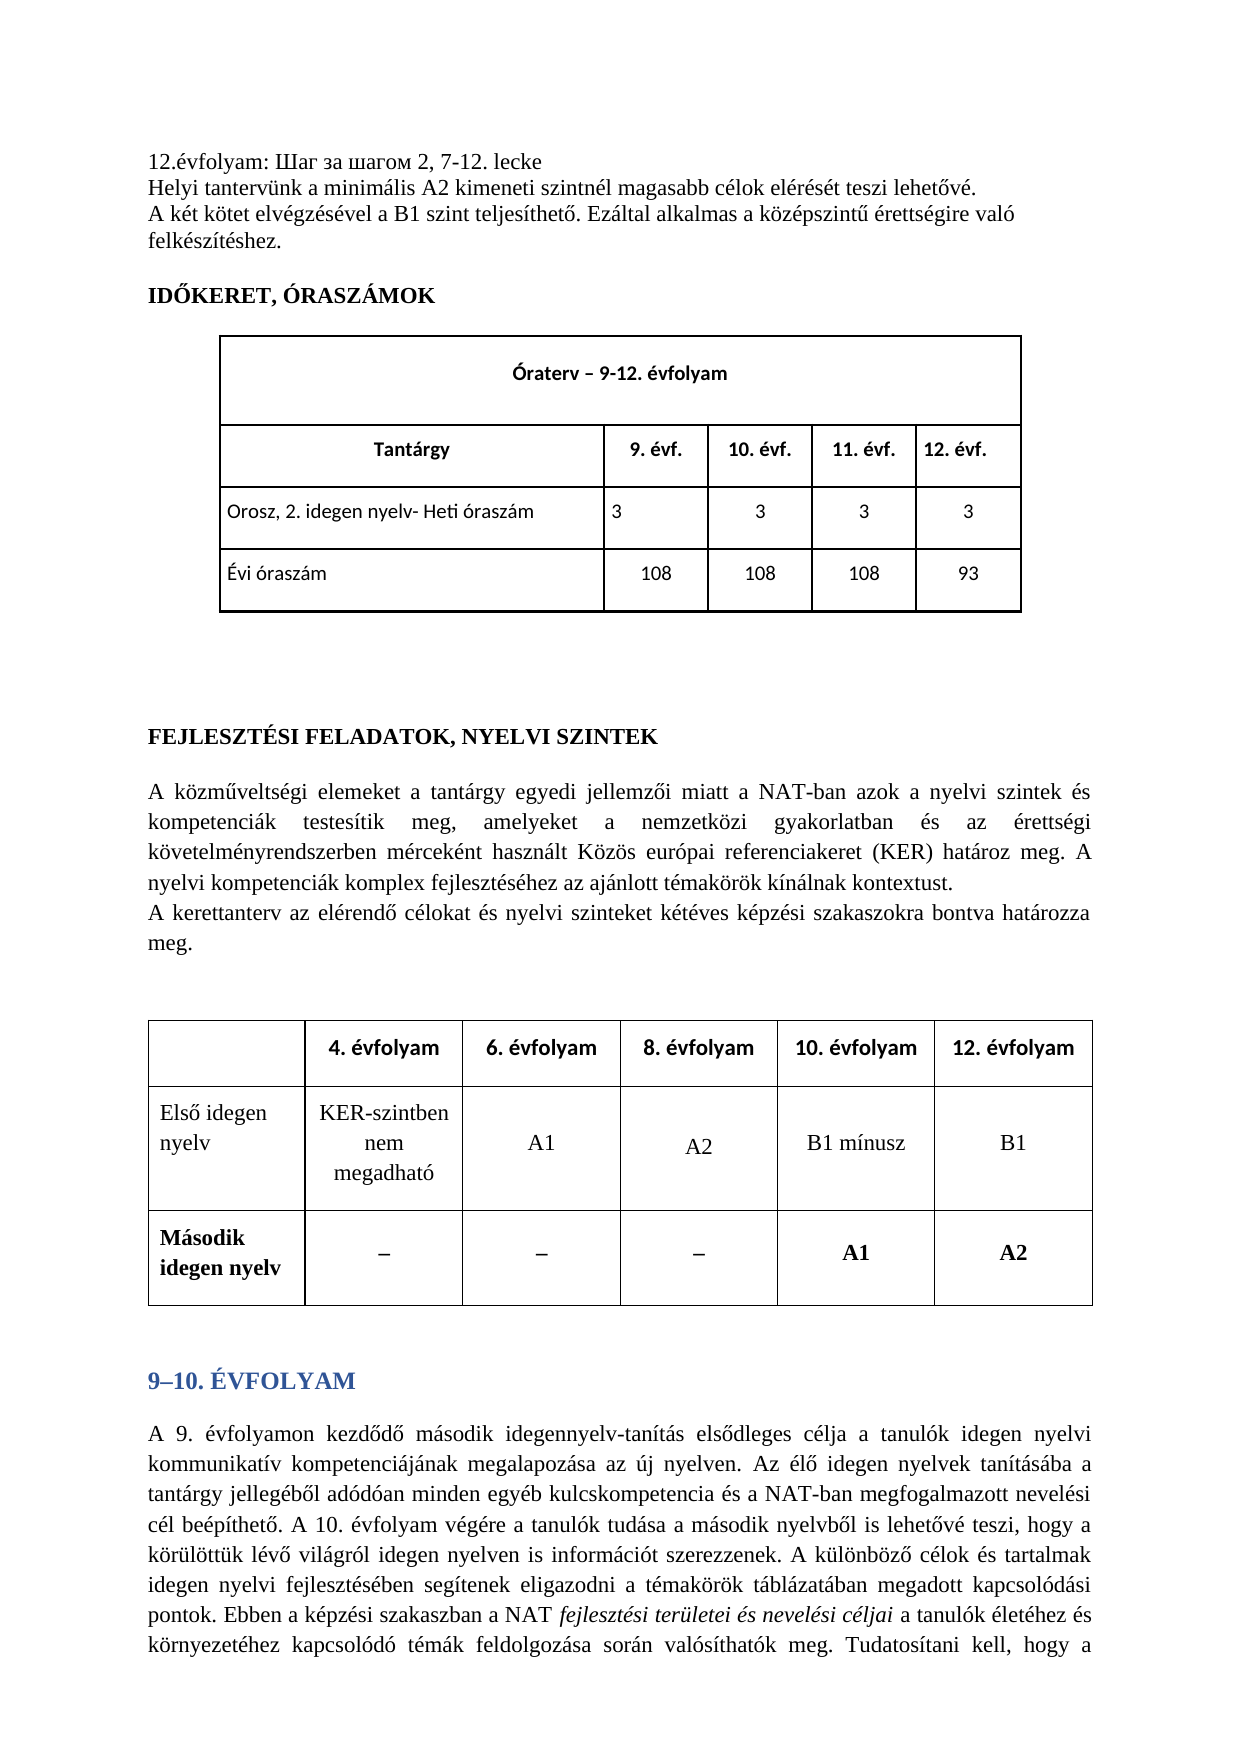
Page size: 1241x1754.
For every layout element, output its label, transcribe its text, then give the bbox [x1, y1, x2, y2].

table_header 4. évfolyam [306, 1021, 462, 1086]
table_cell 3 [813, 488, 915, 548]
text A közműveltségi elemeket a tantárgy egyedi jellemzői miatt a NAT-ban azok a nyelvi szintek és kompetenciák testesítik meg, amelyeket a nemzetközi gyakorlatban és az érettségi követelményrendszerben mérceként használt Közös európai referenciakeret (KER) határoz meg. A nyelvi kompetenciák komplex fejlesztéséhez az ajánlott témakörök kínálnak kontextust. [148, 778, 1092, 895]
table_cell B1 mínusz [778, 1087, 934, 1210]
table_cell A2 [621, 1087, 777, 1210]
table_cell – [621, 1211, 777, 1305]
table_cell Második idegen nyelv [149, 1211, 304, 1305]
table_header 8. évfolyam [621, 1021, 777, 1086]
text A kerettanterv az elérendő célokat és nyelvi szinteket kétéves képzési szakaszokra bontva határozza meg. [148, 899, 1092, 955]
table_cell Orosz, 2. idegen nyelv- Heti óraszám [221, 488, 603, 548]
table_header [149, 1021, 304, 1086]
table_cell B1 [935, 1087, 1092, 1210]
table_cell 11. évf. [813, 426, 915, 486]
text 12.évfolyam: Шаг за шагом 2, 7-12. lecke [148, 148, 1092, 174]
table_cell A1 [778, 1211, 934, 1305]
table_header 12. évfolyam [935, 1021, 1092, 1086]
table_cell 108 [813, 550, 915, 610]
table_cell 108 [605, 550, 707, 610]
text A két kötet elvégzésével a B1 szint teljesíthető. Ezáltal alkalmas a középszintű érettségire való felkészítéshez. [148, 200, 1092, 253]
table_cell – [463, 1211, 620, 1305]
table_cell 93 [917, 550, 1020, 610]
table_cell – [306, 1211, 462, 1305]
table_header 6. évfolyam [463, 1021, 620, 1086]
text FEJLESZTÉSI FELADATOK, NYELVI SZINTEK [148, 723, 1092, 749]
table_cell KER-szintben nem megadható [306, 1087, 462, 1210]
table_cell A2 [935, 1211, 1092, 1305]
table_cell Tantárgy [221, 426, 603, 486]
text Helyi tantervünk a minimális A2 kimeneti szintnél magasabb célok elérését teszi lehetővé. [148, 174, 1092, 200]
table_cell Első idegen nyelv [149, 1087, 304, 1210]
table_cell Évi óraszám [221, 550, 603, 610]
table_cell A1 [463, 1087, 620, 1210]
text IDŐKERET, ÓRASZÁMOK [148, 282, 1092, 308]
table_cell 9. évf. [605, 426, 707, 486]
table_cell 10. évf. [709, 426, 811, 486]
table_header 10. évfolyam [778, 1021, 934, 1086]
table_cell 3 [917, 488, 1020, 548]
text 9–10. ÉVFOLYAM [148, 1366, 1092, 1395]
table_cell 12. évf. [917, 426, 1020, 486]
table_cell 108 [709, 550, 811, 610]
table_cell 3 [605, 488, 707, 548]
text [148, 1420, 1092, 1658]
table_cell 3 [709, 488, 811, 548]
table_header Óraterv – 9-12. évfolyam [221, 337, 1020, 423]
